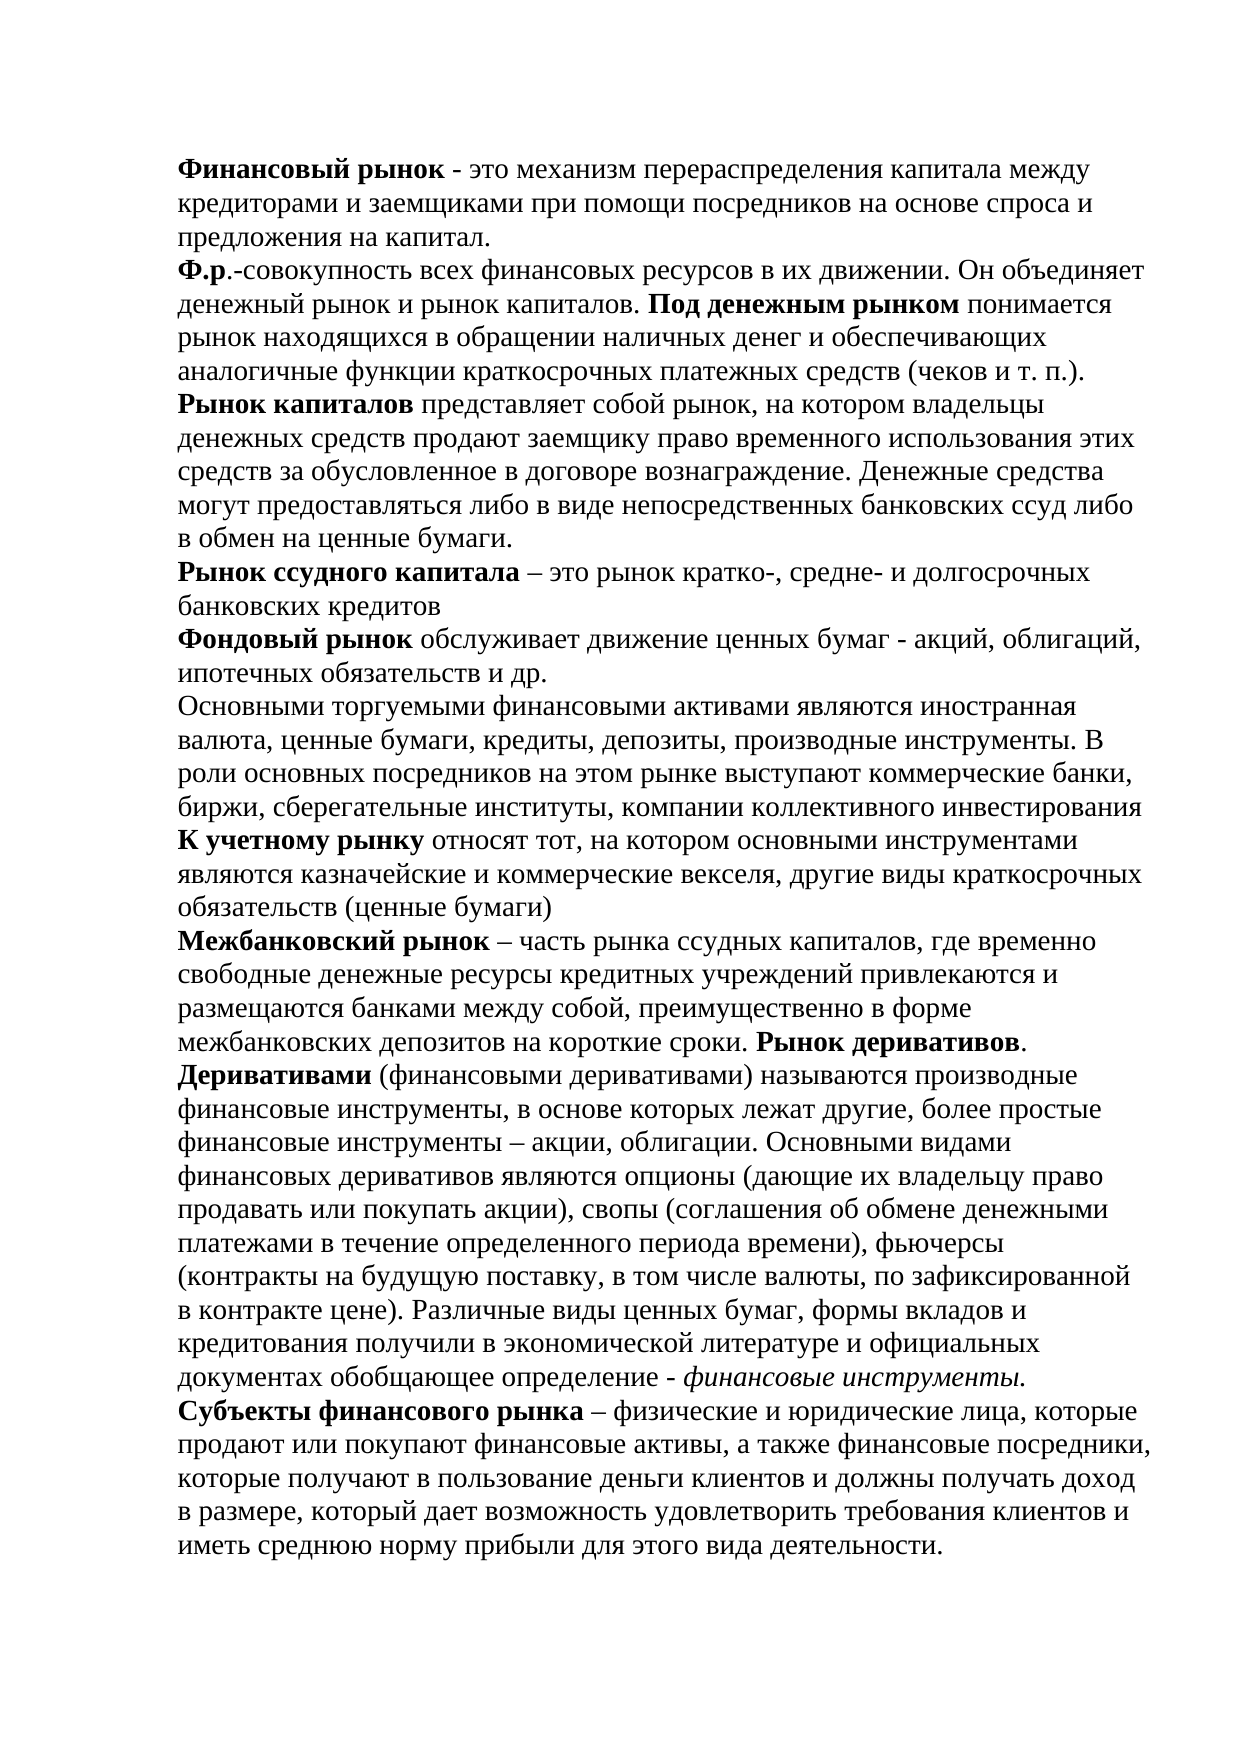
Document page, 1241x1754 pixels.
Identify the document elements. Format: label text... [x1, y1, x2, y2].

text Рынок ссудного капитала – это рынок кратко-, средне- и долгосрочных банковских кредитов [177, 554, 1152, 621]
text Ф.р.-совокупность всех финансовых ресурсов в их движении. Он объединяет денежный рынок и рынок капиталов. Под денежным рынком понимается рынок находящихся в обращении наличных денег и обеспечивающих аналогичные функции краткосрочных платежных средств (чеков и т. п.). Рынок капиталов представляет собой рынок, на котором владельцы денежных средств продают заемщику право временного использования этих средств за обусловленное в договоре вознаграждение. Денежные средства могут предоставляться либо в виде непосредственных банковских ссуд либо в обмен на ценные бумаги. [177, 252, 1152, 554]
text К учетному рынку относят тот, на котором основными инструментами являются казначейские и коммерческие векселя, другие виды краткосрочных обязательств (ценные бумаги) [177, 822, 1152, 923]
text Финансовый рынок - это механизм перераспределения капитала между кредиторами и заемщиками при помощи посредников на основе спроса и предложения на капитал. [177, 152, 1152, 252]
text Фондовый рынок обслуживает движение ценных бумаг - акций, облигаций, ипотечных обязательств и др. [177, 621, 1152, 688]
text Межбанковский рынок – часть рынка ссудных капиталов, где временно свободные денежные ресурсы кредитных учреждений привлекаются и размещаются банками между собой, преимущественно в форме межбанковских депозитов на короткие сроки. Рынок деривативов. Деривативами (финансовыми деривативами) называются производные финансовые инструменты, в основе которых лежат другие, более простые финансовые инструменты – акции, облигации. Основными видами финансовых деривативов являются опционы (дающие их владельцу право продавать или покупать акции), свопы (соглашения об обмене денежными платежами в течение определенного периода времени), фьючерсы (контракты на будущую поставку, в том числе валюты, по зафиксированной в контракте цене). Различные виды ценных бумаг, формы вкладов и кредитования получили в экономической литературе и официальных документах обобщающее определение - финансовые инструменты. [177, 923, 1152, 1393]
text Основными торгуемыми финансовыми активами являются иностранная валюта, ценные бумаги, кредиты, депозиты, производные инструменты. В роли основных посредников на этом рынке выступают коммерческие банки, биржи, сберегательные институты, компании коллективного инвестирования [177, 688, 1152, 822]
text Субъекты финансового рынка – физические и юридические лица, которые продают или покупают финансовые активы, а также финансовые посредники, которые получают в пользование деньги клиентов и должны получать доход в размере, который дает возможность удовлетворить требования клиентов и иметь среднюю норму прибыли для этого вида деятельности. [177, 1393, 1152, 1560]
